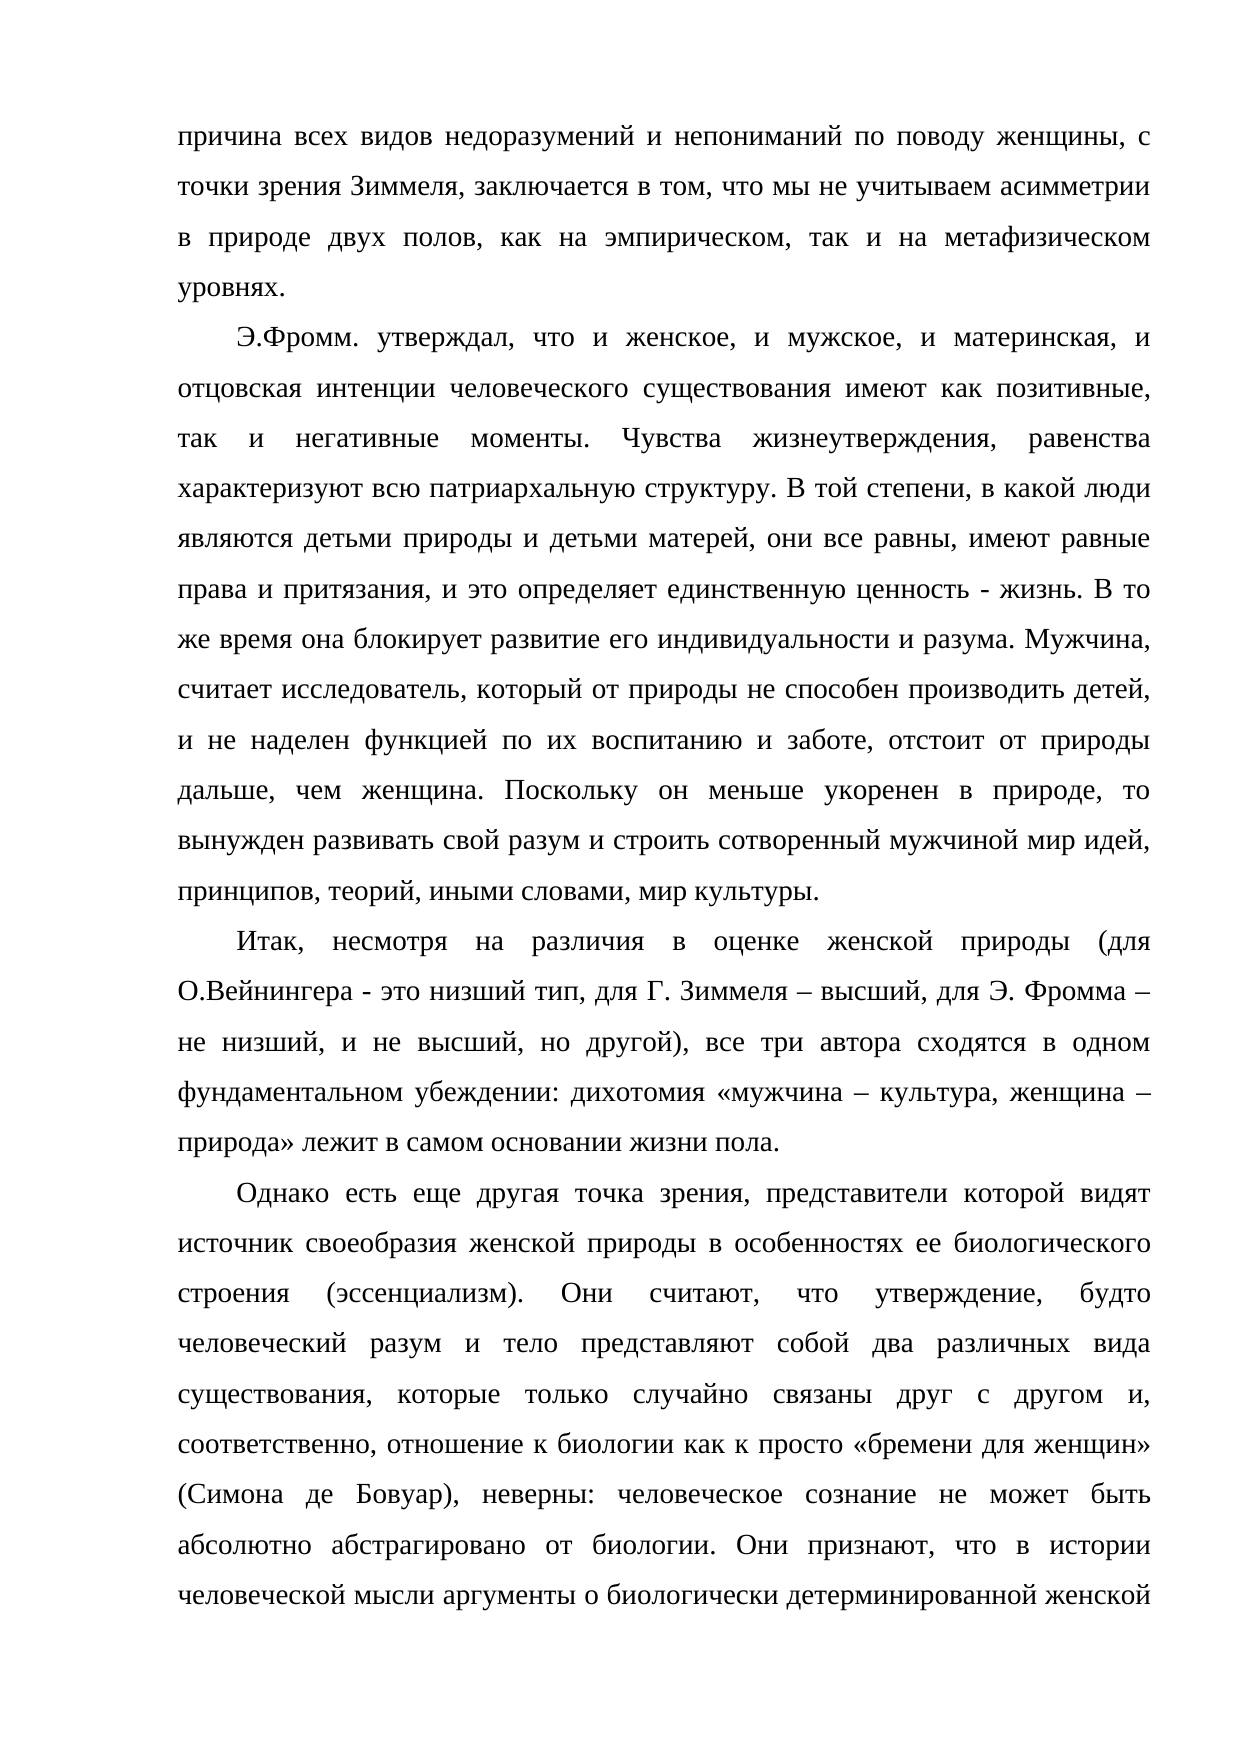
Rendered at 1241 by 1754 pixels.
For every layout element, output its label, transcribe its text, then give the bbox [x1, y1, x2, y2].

text Итак, несмотря на различия в оценке женской природы (для О.Вейнингера - это низший тип, для Г. Зиммеля – высший, для Э. Фромма – не низший, и не высший, но другой), все три автора сходятся в одном фундаментальном убеждении: дихотомия «мужчина – культура, женщина – природа» лежит в самом основании жизни пола. [177, 923, 1152, 1158]
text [177, 1175, 1152, 1611]
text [177, 118, 1152, 303]
text Э.Фромм. утверждал, что и женское, и мужское, и материнская, и отцовская интенции человеческого существования имеют как позитивные, так и негативные моменты. Чувства жизнеутверждения, равенства характеризуют всю патриархальную структуру. В той степени, в какой люди являются детьми природы и детьми матерей, они все равны, имеют равные права и притязания, и это определяет единственную ценность - жизнь. В то же время она блокирует развитие его индивидуальности и разума. Мужчина, считает исследователь, который от природы не способен производить детей, и не наделен функцией по их воспитанию и заботе, отстоит от природы дальше, чем женщина. Поскольку он меньше укоренен в природе, то вынужден развивать свой разум и строить сотворенный мужчиной мир идей, принципов, теорий, иными словами, мир культуры. [177, 319, 1152, 906]
